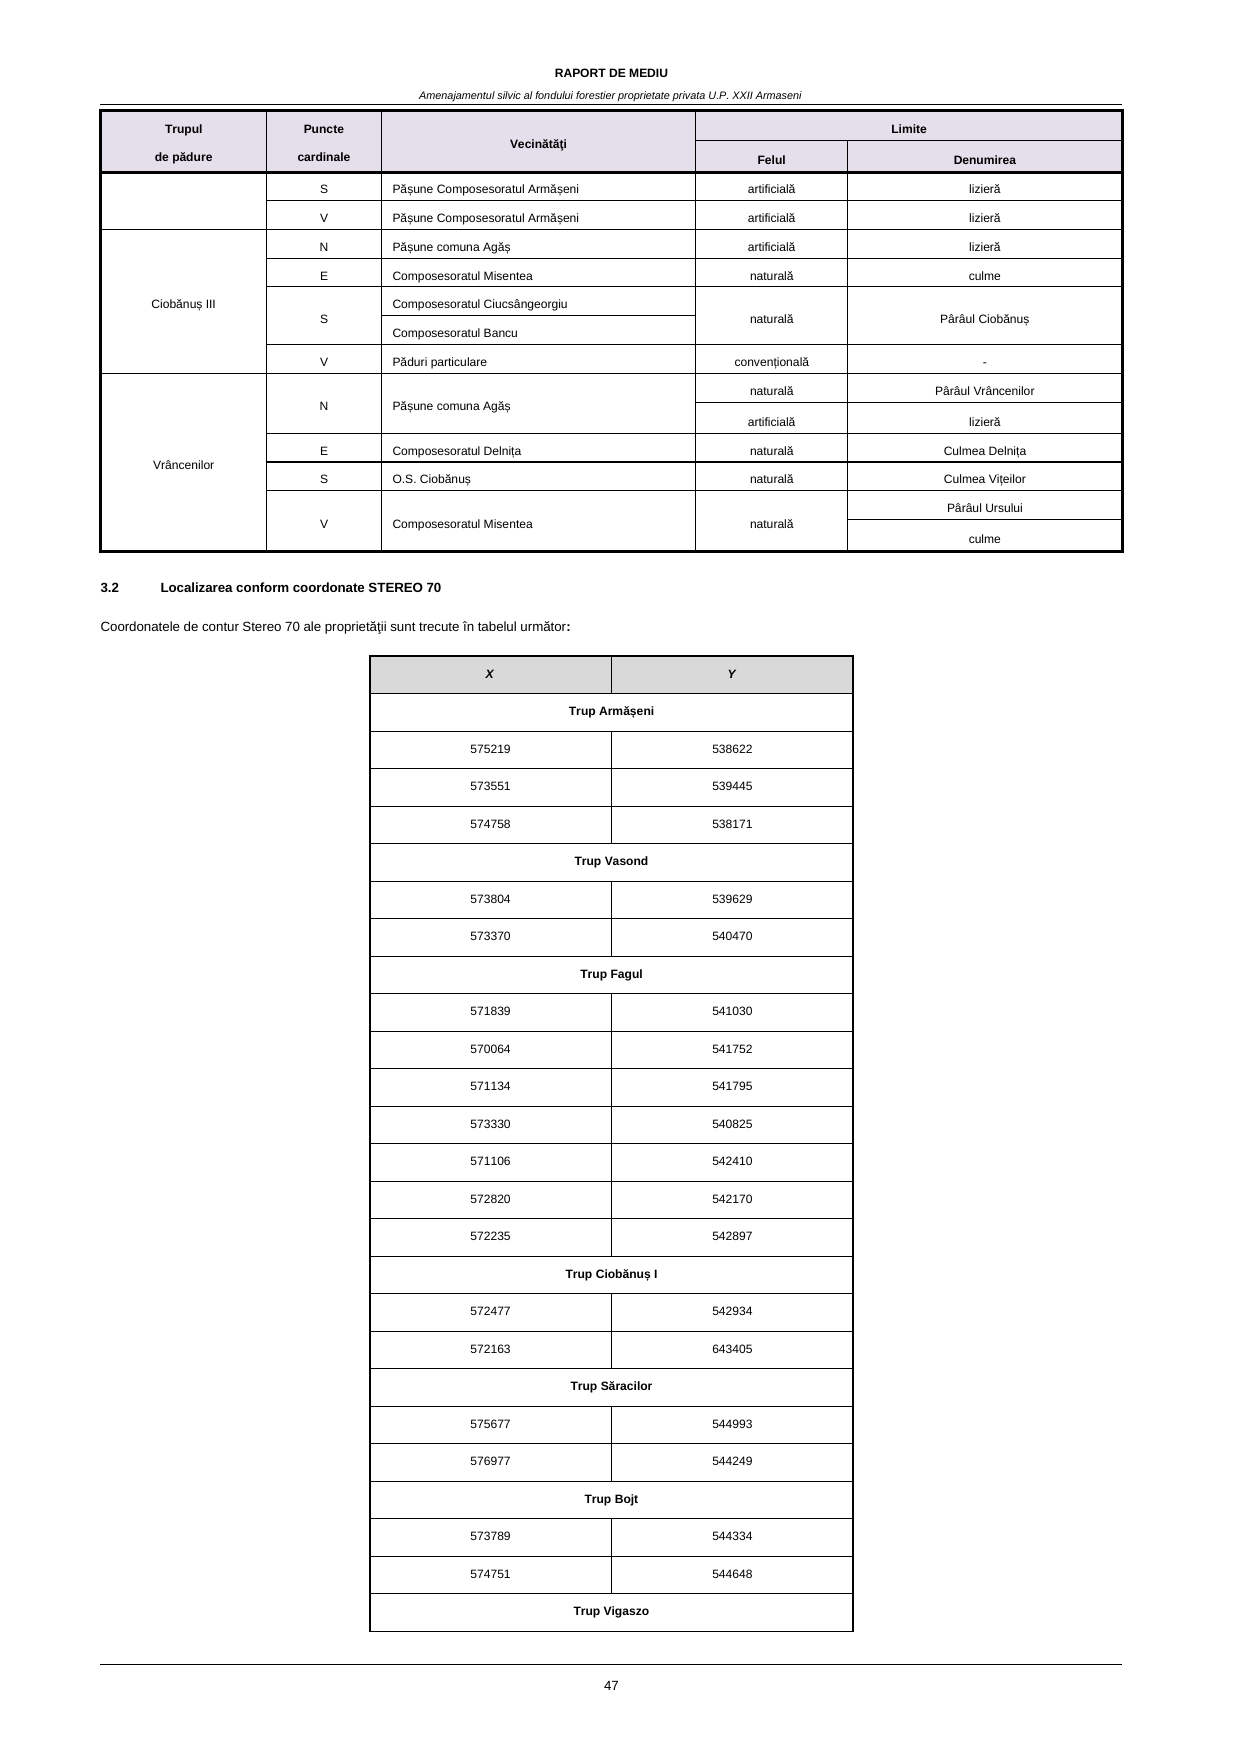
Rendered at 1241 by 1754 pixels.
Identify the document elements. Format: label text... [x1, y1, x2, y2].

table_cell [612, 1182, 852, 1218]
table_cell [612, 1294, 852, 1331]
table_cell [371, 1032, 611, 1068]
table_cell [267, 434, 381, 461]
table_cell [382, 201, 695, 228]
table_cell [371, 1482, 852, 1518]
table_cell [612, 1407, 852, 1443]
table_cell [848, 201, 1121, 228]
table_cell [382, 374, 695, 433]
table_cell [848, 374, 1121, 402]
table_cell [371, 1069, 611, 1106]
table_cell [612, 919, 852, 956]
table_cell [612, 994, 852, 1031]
text Coordonatele de contur Stereo 70 ale proprietăţii sunt trecute în tabelul următor: [100, 608, 1122, 635]
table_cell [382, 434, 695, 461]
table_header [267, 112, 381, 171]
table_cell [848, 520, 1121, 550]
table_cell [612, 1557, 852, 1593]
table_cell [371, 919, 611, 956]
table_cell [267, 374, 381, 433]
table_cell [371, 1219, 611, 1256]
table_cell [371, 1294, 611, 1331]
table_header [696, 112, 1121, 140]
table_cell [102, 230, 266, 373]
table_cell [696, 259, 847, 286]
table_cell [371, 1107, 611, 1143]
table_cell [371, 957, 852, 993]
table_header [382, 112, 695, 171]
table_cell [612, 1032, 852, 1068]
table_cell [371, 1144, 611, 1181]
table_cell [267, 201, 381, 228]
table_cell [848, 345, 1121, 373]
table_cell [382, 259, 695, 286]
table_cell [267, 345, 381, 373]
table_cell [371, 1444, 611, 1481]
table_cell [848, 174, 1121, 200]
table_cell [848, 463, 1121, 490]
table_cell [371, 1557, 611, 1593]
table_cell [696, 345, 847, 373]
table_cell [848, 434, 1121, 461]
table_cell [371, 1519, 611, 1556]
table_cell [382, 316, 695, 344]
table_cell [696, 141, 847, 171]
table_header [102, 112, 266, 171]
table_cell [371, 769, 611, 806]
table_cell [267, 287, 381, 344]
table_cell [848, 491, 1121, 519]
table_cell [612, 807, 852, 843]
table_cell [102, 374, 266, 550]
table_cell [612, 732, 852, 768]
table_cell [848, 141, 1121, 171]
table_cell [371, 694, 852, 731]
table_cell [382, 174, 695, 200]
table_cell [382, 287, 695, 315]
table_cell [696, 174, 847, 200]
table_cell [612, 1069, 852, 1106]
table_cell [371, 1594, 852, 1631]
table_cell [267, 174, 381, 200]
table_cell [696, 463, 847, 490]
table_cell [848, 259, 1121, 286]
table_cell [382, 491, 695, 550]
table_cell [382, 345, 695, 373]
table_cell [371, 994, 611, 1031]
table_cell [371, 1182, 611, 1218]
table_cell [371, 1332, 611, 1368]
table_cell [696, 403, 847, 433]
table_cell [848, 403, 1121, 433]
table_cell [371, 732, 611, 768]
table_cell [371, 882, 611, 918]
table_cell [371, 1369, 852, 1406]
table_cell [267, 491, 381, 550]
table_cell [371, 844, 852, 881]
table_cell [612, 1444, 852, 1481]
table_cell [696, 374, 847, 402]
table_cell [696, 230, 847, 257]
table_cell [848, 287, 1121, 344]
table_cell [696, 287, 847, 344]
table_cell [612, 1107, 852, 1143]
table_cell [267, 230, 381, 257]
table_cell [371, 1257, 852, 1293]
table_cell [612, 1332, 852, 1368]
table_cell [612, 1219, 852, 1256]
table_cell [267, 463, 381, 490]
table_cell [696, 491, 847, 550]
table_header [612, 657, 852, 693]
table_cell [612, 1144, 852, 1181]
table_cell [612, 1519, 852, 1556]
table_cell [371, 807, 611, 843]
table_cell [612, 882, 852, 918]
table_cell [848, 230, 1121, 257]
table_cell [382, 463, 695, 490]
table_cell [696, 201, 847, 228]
subtitle Localizarea conform coordonate STEREO 70 [100, 569, 1122, 596]
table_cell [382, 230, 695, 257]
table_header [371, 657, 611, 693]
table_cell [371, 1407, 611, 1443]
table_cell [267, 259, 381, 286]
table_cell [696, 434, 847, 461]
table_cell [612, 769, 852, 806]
